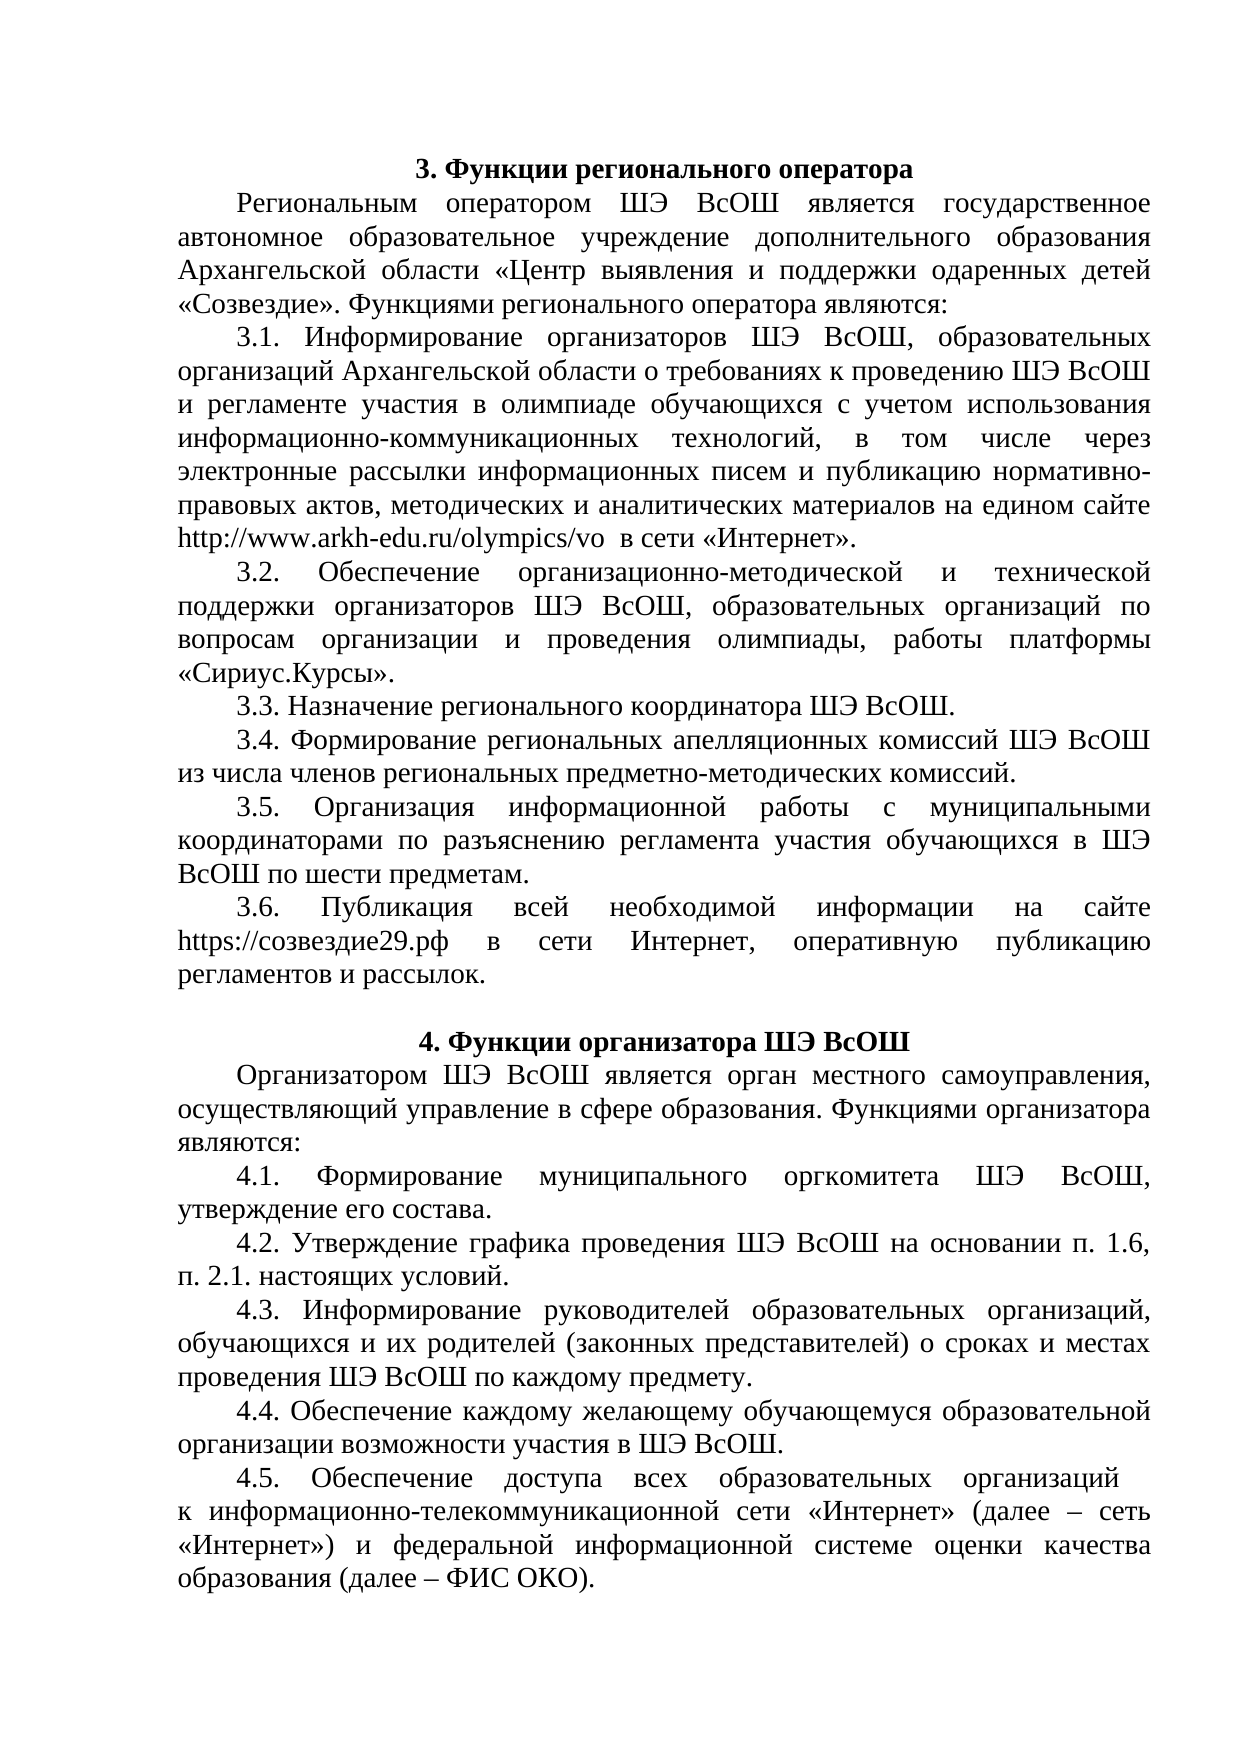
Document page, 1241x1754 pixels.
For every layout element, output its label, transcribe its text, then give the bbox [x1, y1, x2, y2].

text 3.4. Формирование региональных апелляционных комиссий ШЭ ВсОШ из числа членов региональных предметно-методических комиссий. [177, 722, 1152, 789]
text Организатором ШЭ ВсОШ является орган местного самоуправления, осуществляющий управление в сфере образования. Функциями организатора являются: [177, 1057, 1152, 1158]
text 4. Функции организатора ШЭ ВсОШ [177, 1024, 1152, 1057]
text 3.6. Публикация всей необходимой информации на сайте https://созвездие29.рф в сети Интернет, оперативную публикацию регламентов и рассылок. [177, 889, 1152, 990]
text 3.5. Организация информационной работы с муниципальными координаторами по разъяснению регламента участия обучающихся в ШЭ ВсОШ по шести предметам. [177, 789, 1152, 889]
text 4.3. Информирование руководителей образовательных организаций, обучающихся и их родителей (законных представителей) о сроках и местах проведения ШЭ ВсОШ по каждому предмету. [177, 1292, 1152, 1393]
text 3.2. Обеспечение организационно-методической и технической поддержки организаторов ШЭ ВсОШ, образовательных организаций по вопросам организации и проведения олимпиады, работы платформы «Сириус.Курсы». [177, 554, 1152, 688]
text 4.4. Обеспечение каждому желающему обучающемуся образовательной организации возможности участия в ШЭ ВсОШ. [177, 1393, 1152, 1460]
text 3.1. Информирование организаторов ШЭ ВсОШ, образовательных организаций Архангельской области о требованиях к проведению ШЭ ВсОШ и регламенте участия в олимпиаде обучающихся с учетом использования информационно-коммуникационных технологий, в том числе через электронные рассылки информационных писем и публикацию нормативно-правовых актов, методических и аналитических материалов на едином сайте http://www.arkh-edu.ru/olympics/vo в сети «Интернет». [177, 319, 1152, 554]
text 4.2. Утверждение графика проведения ШЭ ВсОШ на основании п. 1.6, п. 2.1. настоящих условий. [177, 1225, 1152, 1292]
text 4.5. Обеспечение доступа всех образовательных организаций к информационно-телекоммуникационной сети «Интернет» (далее – сеть «Интернет») и федеральной информационной системе оценки качества образования (далее – ФИС ОКО). [177, 1460, 1152, 1594]
text 4.1. Формирование муниципального оргкомитета ШЭ ВсОШ, утверждение его состава. [177, 1158, 1152, 1225]
text 3.3. Назначение регионального координатора ШЭ ВсОШ. [177, 688, 1152, 722]
text 3. Функции регионального оператора [177, 152, 1152, 185]
text Региональным оператором ШЭ ВсОШ является государственное автономное образовательное учреждение дополнительного образования Архангельской области «Центр выявления и поддержки одаренных детей «Созвездие». Функциями регионального оператора являются: [177, 185, 1152, 319]
